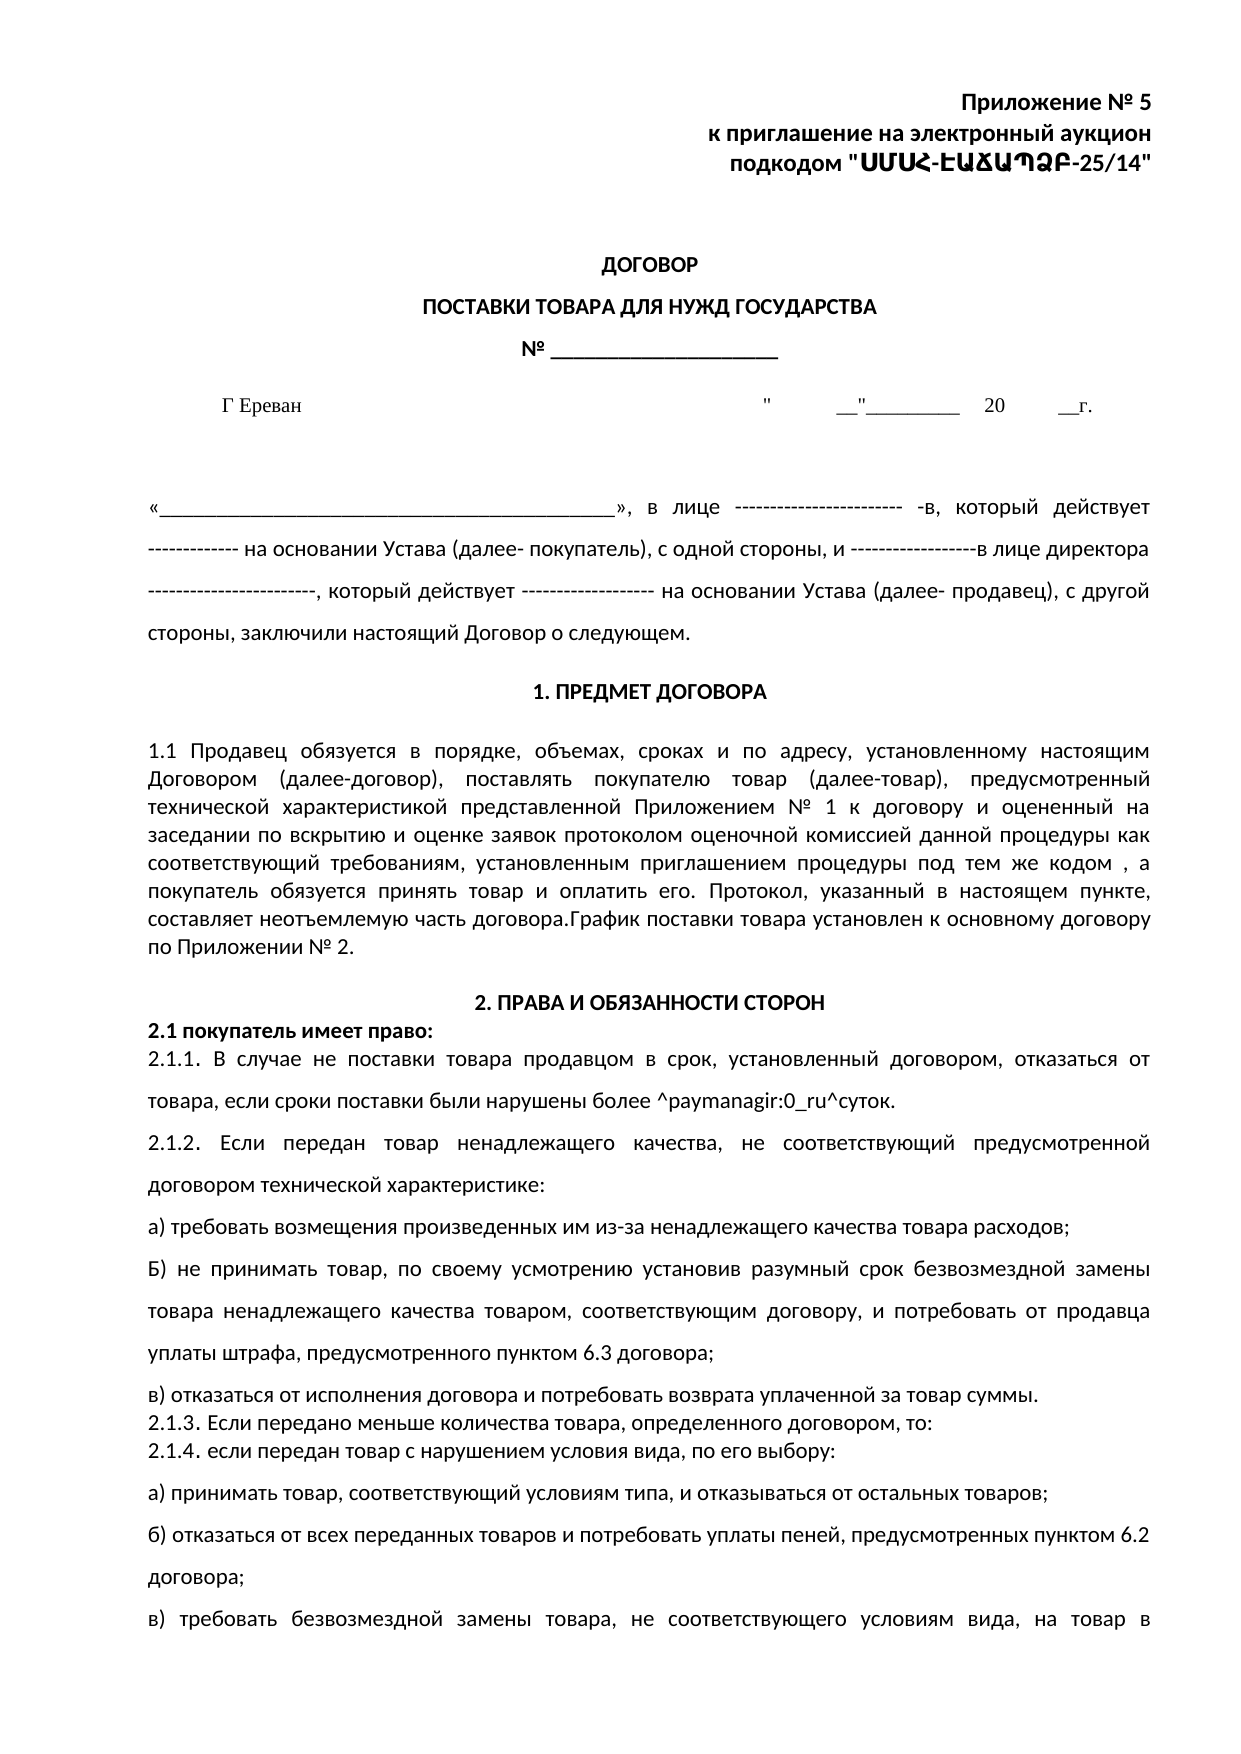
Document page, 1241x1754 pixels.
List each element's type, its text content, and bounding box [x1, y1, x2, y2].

text 2.1.3․ Если передано меньше количества товара, определенного договором, то: [148, 1408, 1152, 1436]
list 2.1.4․ если передан товар с нарушением условия вида, по его выбору: [148, 1436, 1152, 1464]
text № ____________________ [148, 334, 1152, 362]
text «________________________________________», в лице ------------------------ -в, который действует ------------- на основании Устава (далее- покупатель), с одной стороны, и ------------------в лице директора ------------------------, который действует ------------------- на основании Устава (далее- продавец), с другой стороны, заключили настоящий Договор о следующем. [148, 492, 1152, 646]
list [148, 1604, 1152, 1632]
table_header Г Ереван [136, 393, 620, 434]
text 2.1 покупатель имеет право: [148, 1016, 1152, 1044]
list а) принимать товар, соответствующий условиям типа, и отказываться от остальных товаров; [148, 1478, 1152, 1506]
list б) отказаться от всех переданных товаров и потребовать уплаты пеней, предусмотренных пунктом 6.2 договора; [148, 1520, 1152, 1590]
text 1.1 Продавец обязуется в порядке, объемах, сроках и по адресу, установленному настоящим Договором (далее-договор), поставлять покупателю товар (далее-товар), предусмотренный технической характеристикой представленной Приложением № 1 к договору и оцененный на заседании по вскрытию и оценке заявок протоколом оценочной комиссией данной процедуры как соответствующий требованиям, установленным приглашением процедуры под тем же кодом , а покупатель обязуется принять товар и оплатить его. Протокол, указанный в настоящем пункте, составляет неотъемлемую часть договора.График поставки товара установлен к основному договору по Приложении № 2. [148, 736, 1152, 960]
text 1. ПРЕДМЕТ ДОГОВОРА [148, 677, 1152, 705]
list 2.1.1․ В случае не поставки товара продавцом в срок, установленный договором, отказаться от товара, если сроки поставки были нарушены более ^paymanagir:0_ru^суток. [148, 1044, 1152, 1114]
text к приглашение на электронный аукцион [177, 117, 1152, 147]
table_header " __"_________ 20 __г. [620, 393, 1104, 434]
text ДОГОВОР [148, 251, 1152, 278]
text Приложение № 5 [148, 86, 1152, 117]
text подкодом "ՍՄՍՀ-ԷԱՃԱՊՁԲ-25/14" [177, 147, 1152, 178]
list Б) не принимать товар, по своему усмотрению установив разумный срок безвозмездной замены товара ненадлежащего качества товаром, соответствующим договору, и потребовать от продавца уплаты штрафа, предусмотренного пунктом 6.3 договора; [148, 1254, 1152, 1366]
text в) отказаться от исполнения договора и потребовать возврата уплаченной за товар суммы. [148, 1380, 1152, 1408]
list 2. ПРАВА И ОБЯЗАННОСТИ СТОРОН [148, 988, 1152, 1016]
text ПОСТАВКИ ТОВАРА ДЛЯ НУЖД ГОСУДАРСТВА [148, 292, 1152, 321]
list 2.1.2․ Если передан товар ненадлежащего качества, не соответствующий предусмотренной договором технической характеристике: [148, 1128, 1152, 1198]
list а) требовать возмещения произведенных им из-за ненадлежащего качества товара расходов; [148, 1212, 1152, 1240]
